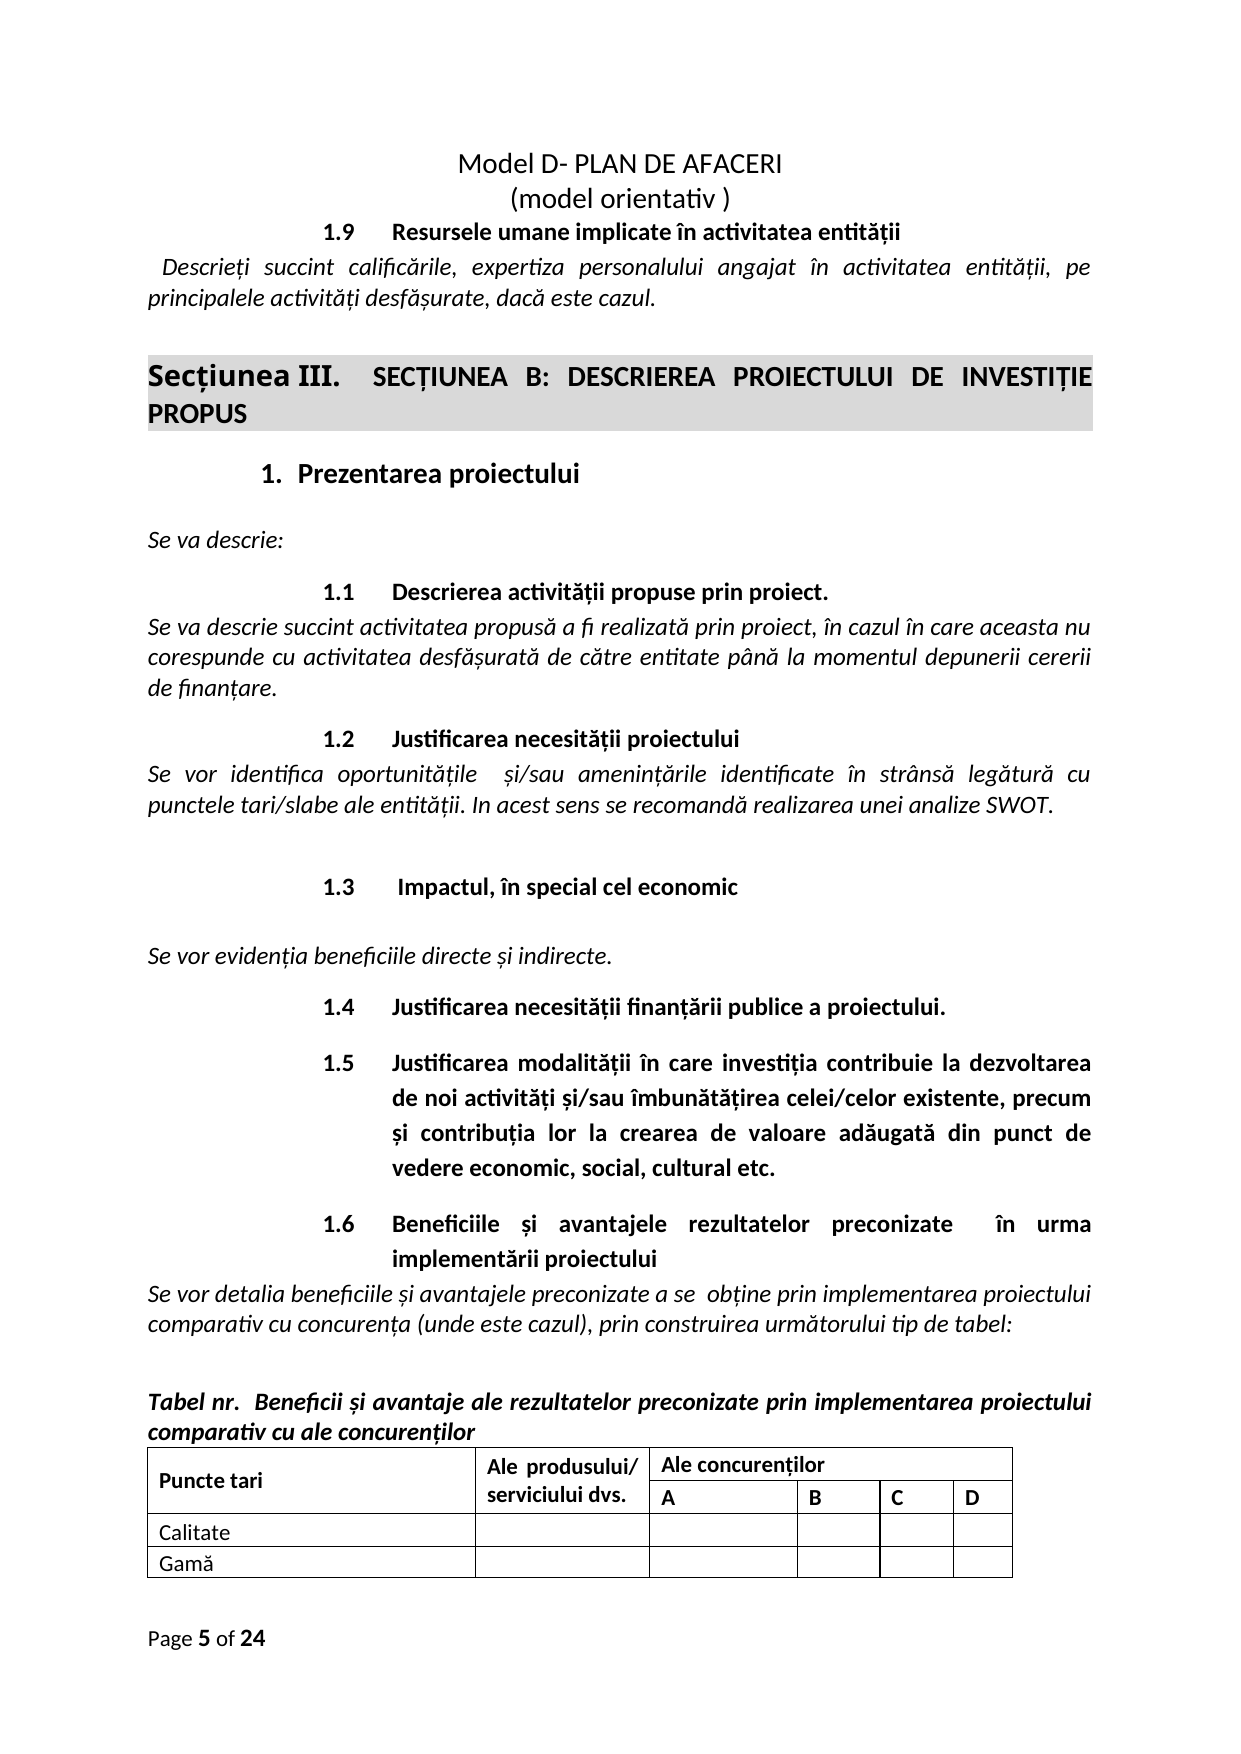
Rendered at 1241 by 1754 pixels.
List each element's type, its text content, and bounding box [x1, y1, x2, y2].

subtitle Impactul, în special cel economic [354, 871, 1093, 901]
text Descrieți succint calificările, expertiza personalului angajat în activitatea entității, pe principalele activități desfășurate, dacă este cazul. [148, 251, 1093, 312]
table_cell [954, 1514, 1012, 1546]
table_cell [650, 1514, 797, 1546]
subtitle Justificarea modalității în care investiția contribuie la dezvoltarea de noi activități și/sau îmbunătățirea celei/celor existente, precum și contribuția lor la crearea de valoare adăugată din punct de vedere economic, social, cultural etc. [354, 1047, 1093, 1183]
subtitle Prezentarea proiectului [260, 456, 1093, 491]
table_header Ale produsului/ serviciului dvs. [476, 1448, 649, 1513]
table_cell D [954, 1481, 1012, 1513]
subtitle SECŢIUNEA B: DESCRIEREA PROIECTULUI DE INVESTIŢIE PROPUS [148, 355, 1093, 431]
subtitle Justificarea necesității proiectului [354, 723, 1093, 754]
text Se va descrie: [148, 524, 1093, 555]
text Se vor identifica oportunitățile și/sau amenințările identificate în strânsă legătură cu punctele tari/slabe ale entității. In acest sens se recomandă realizarea unei analize SWOT. [148, 758, 1093, 819]
table_cell [798, 1514, 879, 1546]
table_cell [476, 1547, 649, 1577]
text Tabel nr. Beneficii și avantaje ale rezultatelor preconizate prin implementarea proiectului comparativ cu ale concurenţilor [148, 1386, 1093, 1447]
table_cell [954, 1547, 1012, 1577]
subtitle Justificarea necesității finanțării publice a proiectului. [354, 991, 1093, 1022]
table_cell Calitate [148, 1514, 475, 1546]
table_cell A [650, 1481, 797, 1513]
table_header Ale concurenților [650, 1448, 1012, 1480]
text Se va descrie succint activitatea propusă a fi realizată prin proiect, în cazul în care aceasta nu corespunde cu activitatea desfășurată de către entitate până la momentul depunerii cererii de finanțare. [148, 611, 1093, 702]
table_cell C [881, 1481, 953, 1513]
subtitle Resursele umane implicate în activitatea entității [354, 216, 1093, 247]
table_cell Gamă [148, 1547, 475, 1577]
text Se vor detalia beneficiile și avantajele preconizate a se obține prin implementarea proiectului comparativ cu concurența (unde este cazul), prin construirea următorului tip de tabel: [148, 1278, 1093, 1339]
table_cell [881, 1514, 953, 1546]
table_header Puncte tari [148, 1448, 475, 1513]
table_cell B [798, 1481, 879, 1513]
subtitle Descrierea activității propuse prin proiect. [354, 576, 1093, 606]
table_cell [476, 1514, 649, 1546]
table_cell [798, 1547, 879, 1577]
text Se vor evidenția beneficiile directe și indirecte. [148, 940, 1093, 971]
table_cell [650, 1547, 797, 1577]
subtitle Beneficiile și avantajele rezultatelor preconizate în urma implementării proiectului [354, 1208, 1093, 1273]
table_cell [881, 1547, 953, 1577]
